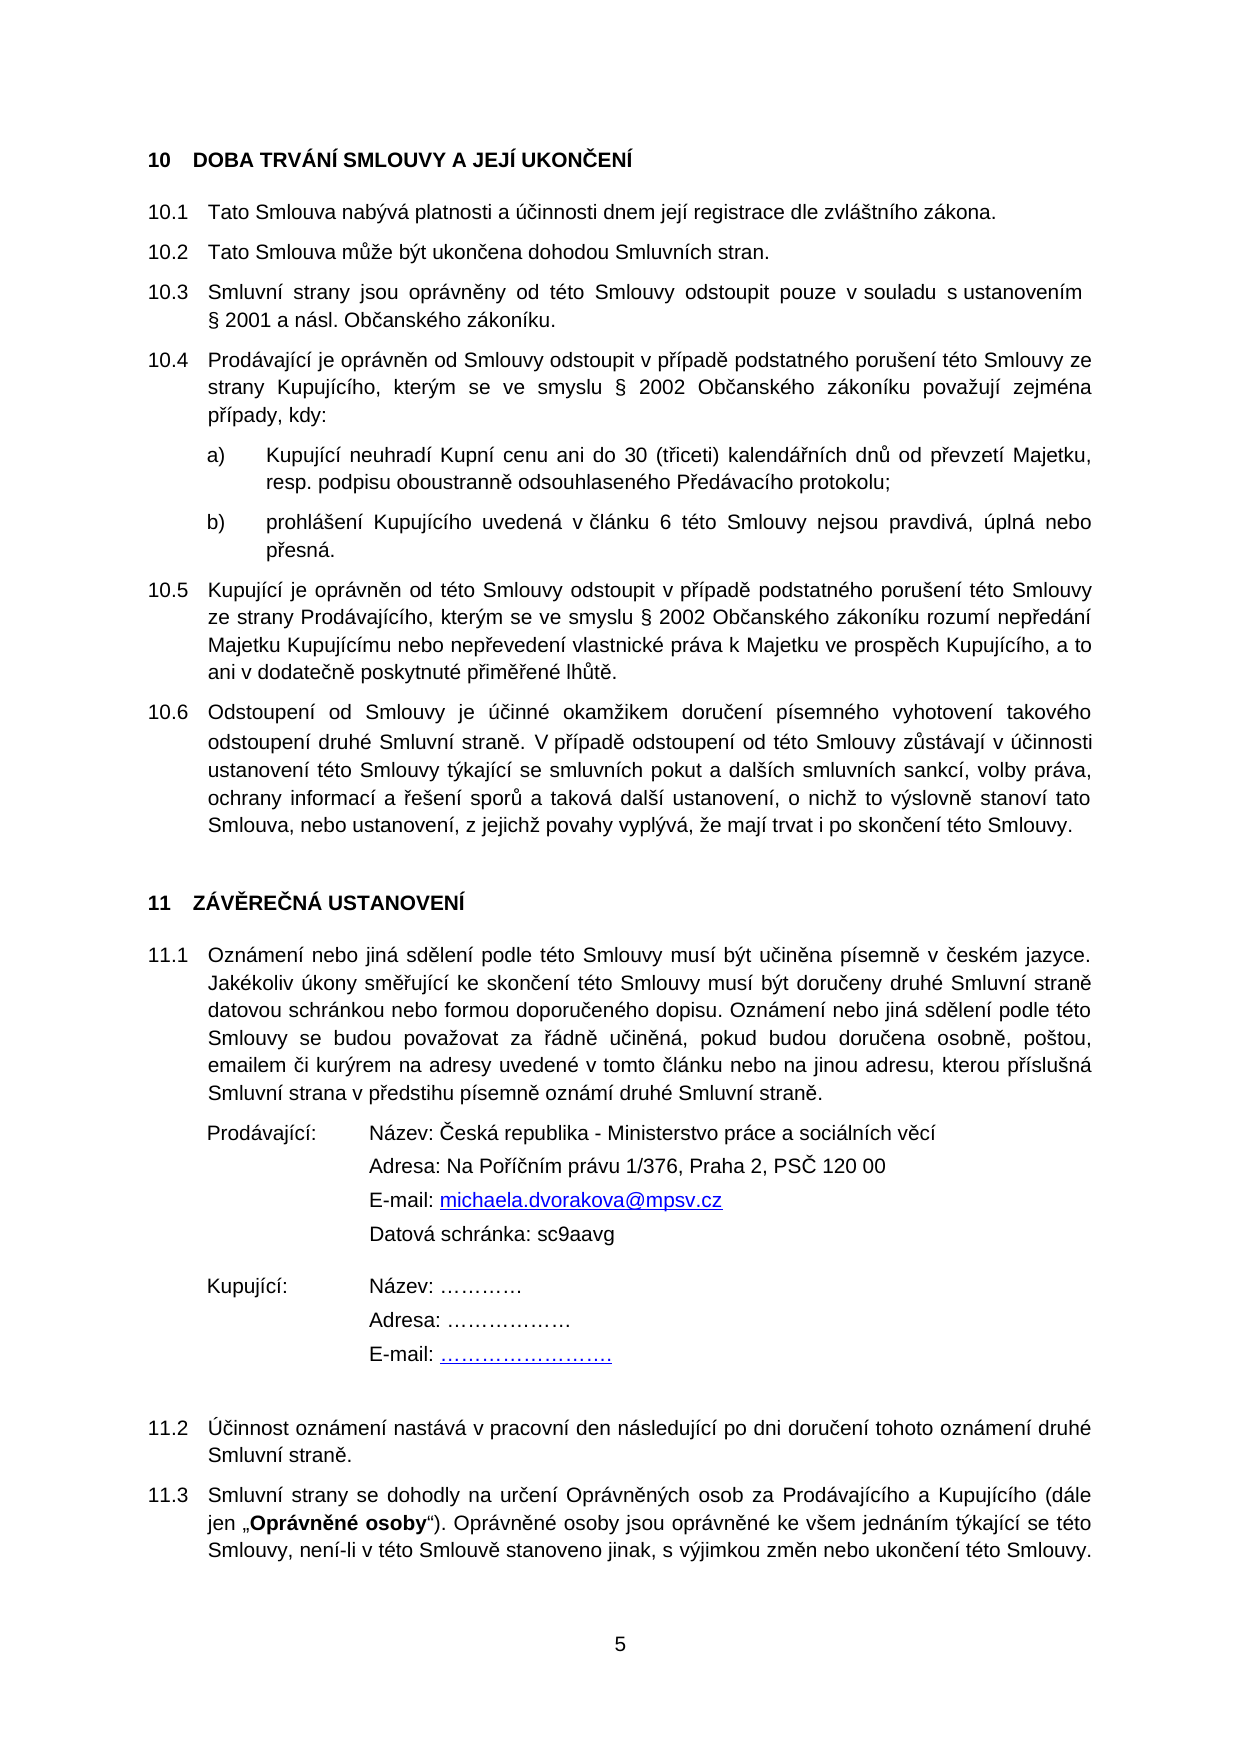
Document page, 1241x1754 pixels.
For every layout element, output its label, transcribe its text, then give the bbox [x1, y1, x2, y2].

text Adresa: ……………… [339, 1308, 1093, 1332]
subtitle prohlášení Kupujícího uvedená v článku 6 této Smlouvy nejsou pravdivá, úplná nebo přesná. [207, 510, 1093, 562]
subtitle Kupující je oprávněn od této Smlouvy odstoupit v případě podstatného porušení této Smlouvy ze strany Prodávajícího, kterým se ve smyslu § 2002 Občanského zákoníku rozumí nepředání Majetku Kupujícímu nebo nepřevedení vlastnické práva k Majetku ve prospěch Kupujícího, a to ani v dodatečně poskytnuté přiměřené lhůtě. [148, 578, 1093, 684]
subtitle Kupující neuhradí Kupní cenu ani do 30 (třiceti) kalendářních dnů od převzetí Majetku, resp. podpisu oboustranně odsouhlaseného Předávacího protokolu; [207, 443, 1093, 494]
subtitle Účinnost oznámení nastává v pracovní den následující po dni doručení tohoto oznámení druhé Smluvní straně. [148, 1415, 1093, 1467]
text E-mail: ……………………. [339, 1342, 1093, 1366]
subtitle závěrečná ustanovení [148, 890, 1093, 914]
subtitle Tato Smlouva nabývá platnosti a účinnosti dnem její registrace dle zvláštního zákona. [148, 200, 1093, 224]
subtitle Smluvní strany jsou oprávněny od této Smlouvy odstoupit pouze v souladu s ustanovením § 2001 a násl. Občanského zákoníku. [148, 280, 1093, 332]
subtitle Oznámení nebo jiná sdělení podle této Smlouvy musí být učiněna písemně v českém jazyce. Jakékoliv úkony směřující ke skončení této Smlouvy musí být doručeny druhé Smluvní straně datovou schránkou nebo formou doporučeného dopisu. Oznámení nebo jiná sdělení podle této Smlouvy se budou považovat za řádně učiněná, pokud budou doručena osobně, poštou, emailem či kurýrem na adresy uvedené v tomto článku nebo na jinou adresu, kterou příslušná Smluvní strana v předstihu písemně oznámí druhé Smluvní straně. [148, 943, 1093, 1104]
text Datová schránka: sc9aavg [339, 1222, 1093, 1246]
subtitle Doba trvání Smlouvy a její ukončení [148, 148, 1093, 172]
subtitle Kupující: Název: ………… [207, 1274, 1093, 1298]
subtitle Prodávající je oprávněn od Smlouvy odstoupit v případě podstatného porušení této Smlouvy ze strany Kupujícího, kterým se ve smyslu § 2002 Občanského zákoníku považují zejména případy, kdy: [148, 348, 1093, 427]
subtitle Prodávající: Název: Česká republika - Ministerstvo práce a sociálních věcí [207, 1120, 1093, 1144]
text Adresa: Na Poříčním právu 1/376, Praha 2, PSČ 120 00 [339, 1154, 1093, 1178]
subtitle Odstoupení od Smlouvy je účinné okamžikem doručení písemného vyhotovení takového odstoupení druhé Smluvní straně. V případě odstoupení od této Smlouvy zůstávají v účinnosti ustanovení této Smlouvy týkající se smluvních pokut a dalších smluvních sankcí, volby práva, ochrany informací a řešení sporů a taková další ustanovení, o nichž to výslovně stanoví tato Smlouva, nebo ustanovení, z jejichž povahy vyplývá, že mají trvat i po skončení této Smlouvy. [148, 700, 1093, 837]
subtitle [148, 1483, 1093, 1562]
subtitle Tato Smlouva může být ukončena dohodou Smluvních stran. [148, 240, 1093, 264]
text E-mail: michaela.dvorakova@mpsv.cz [310, 1188, 1093, 1212]
